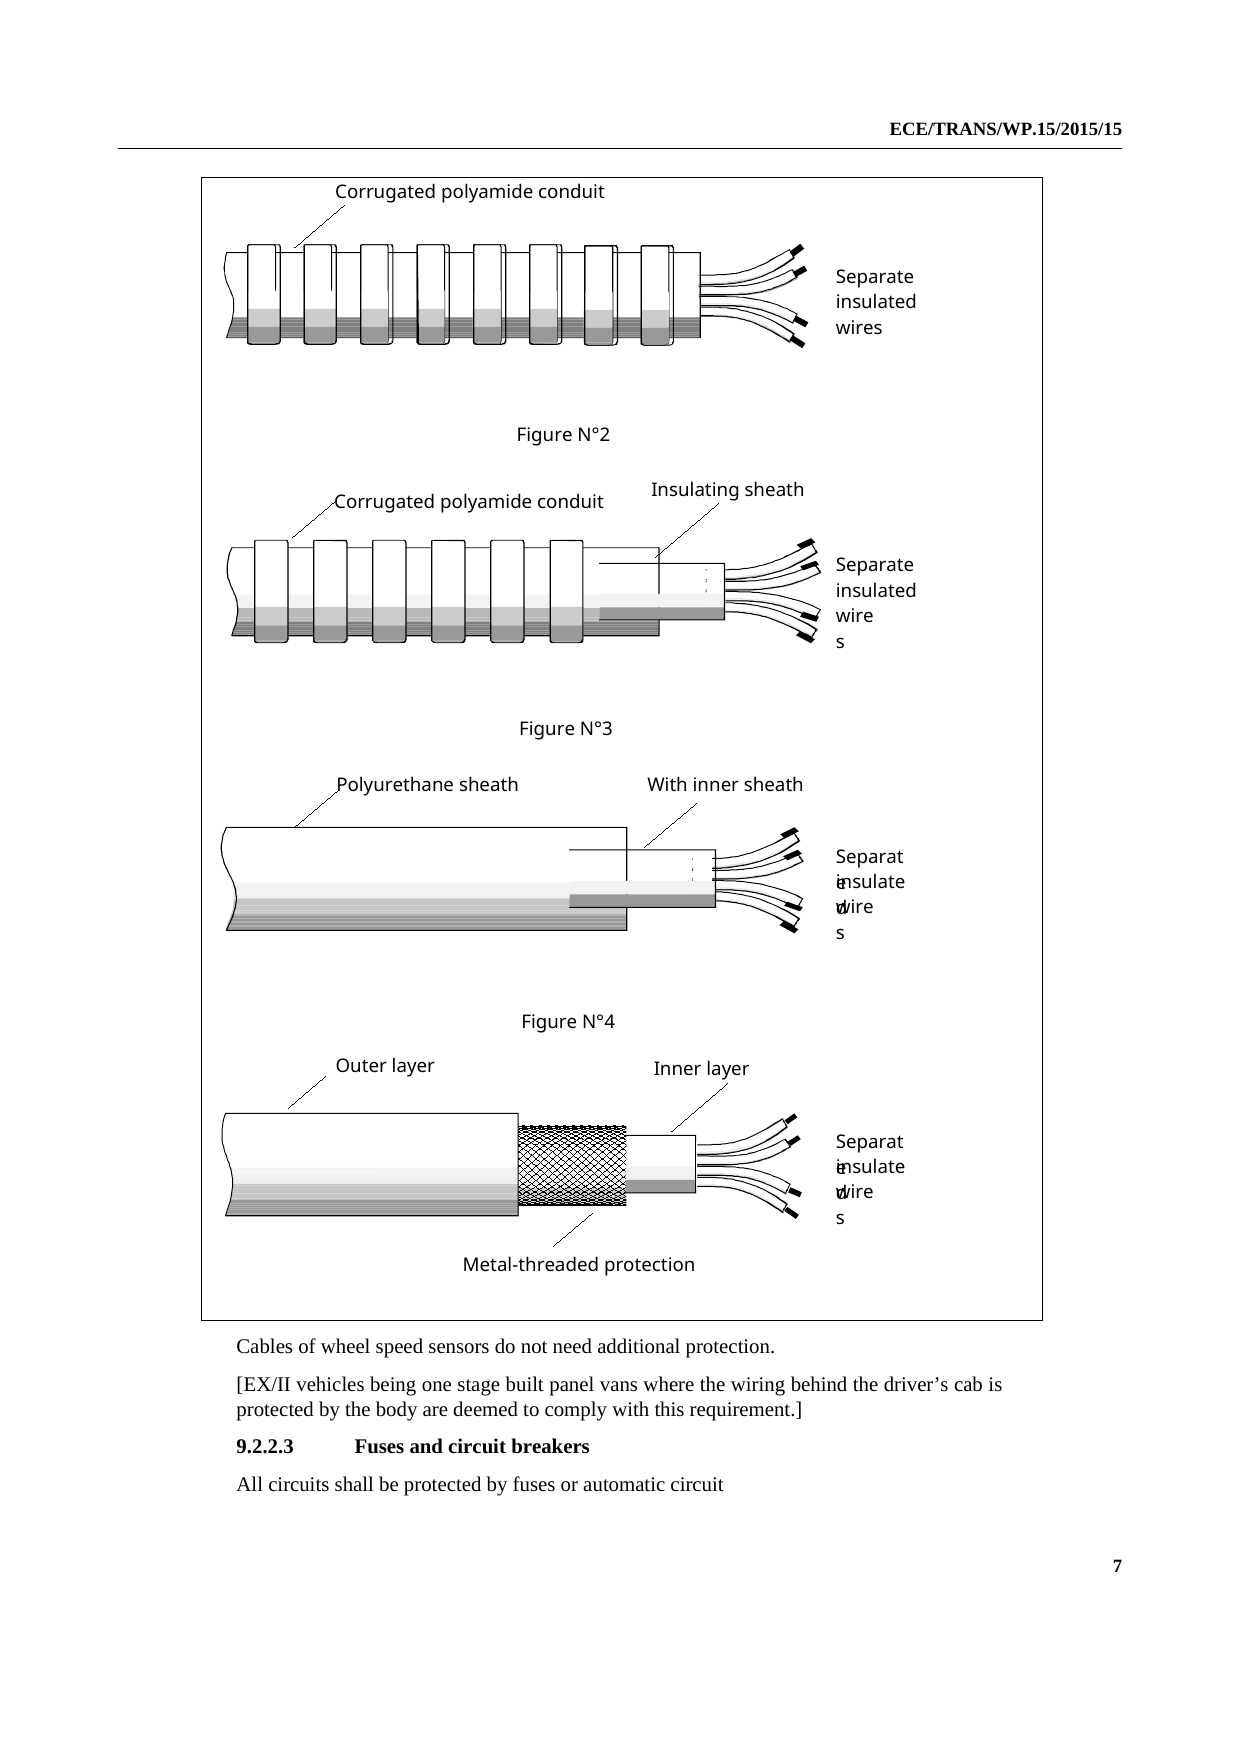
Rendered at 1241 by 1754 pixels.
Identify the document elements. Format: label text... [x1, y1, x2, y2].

text [EX/II vehicles being one stage built panel vans where the wiring behind the driver’s cab is protected by the body are deemed to comply with this requirement.] [236, 1371, 1004, 1421]
text All circuits shall be protected by fuses or automatic circuit [236, 1471, 1004, 1496]
text 9.2.2.3 Fuses and circuit breakers [236, 1433, 1004, 1458]
text Cables of wheel speed sensors do not need additional protection. [236, 1333, 1004, 1358]
table_header [202, 178, 1042, 1320]
